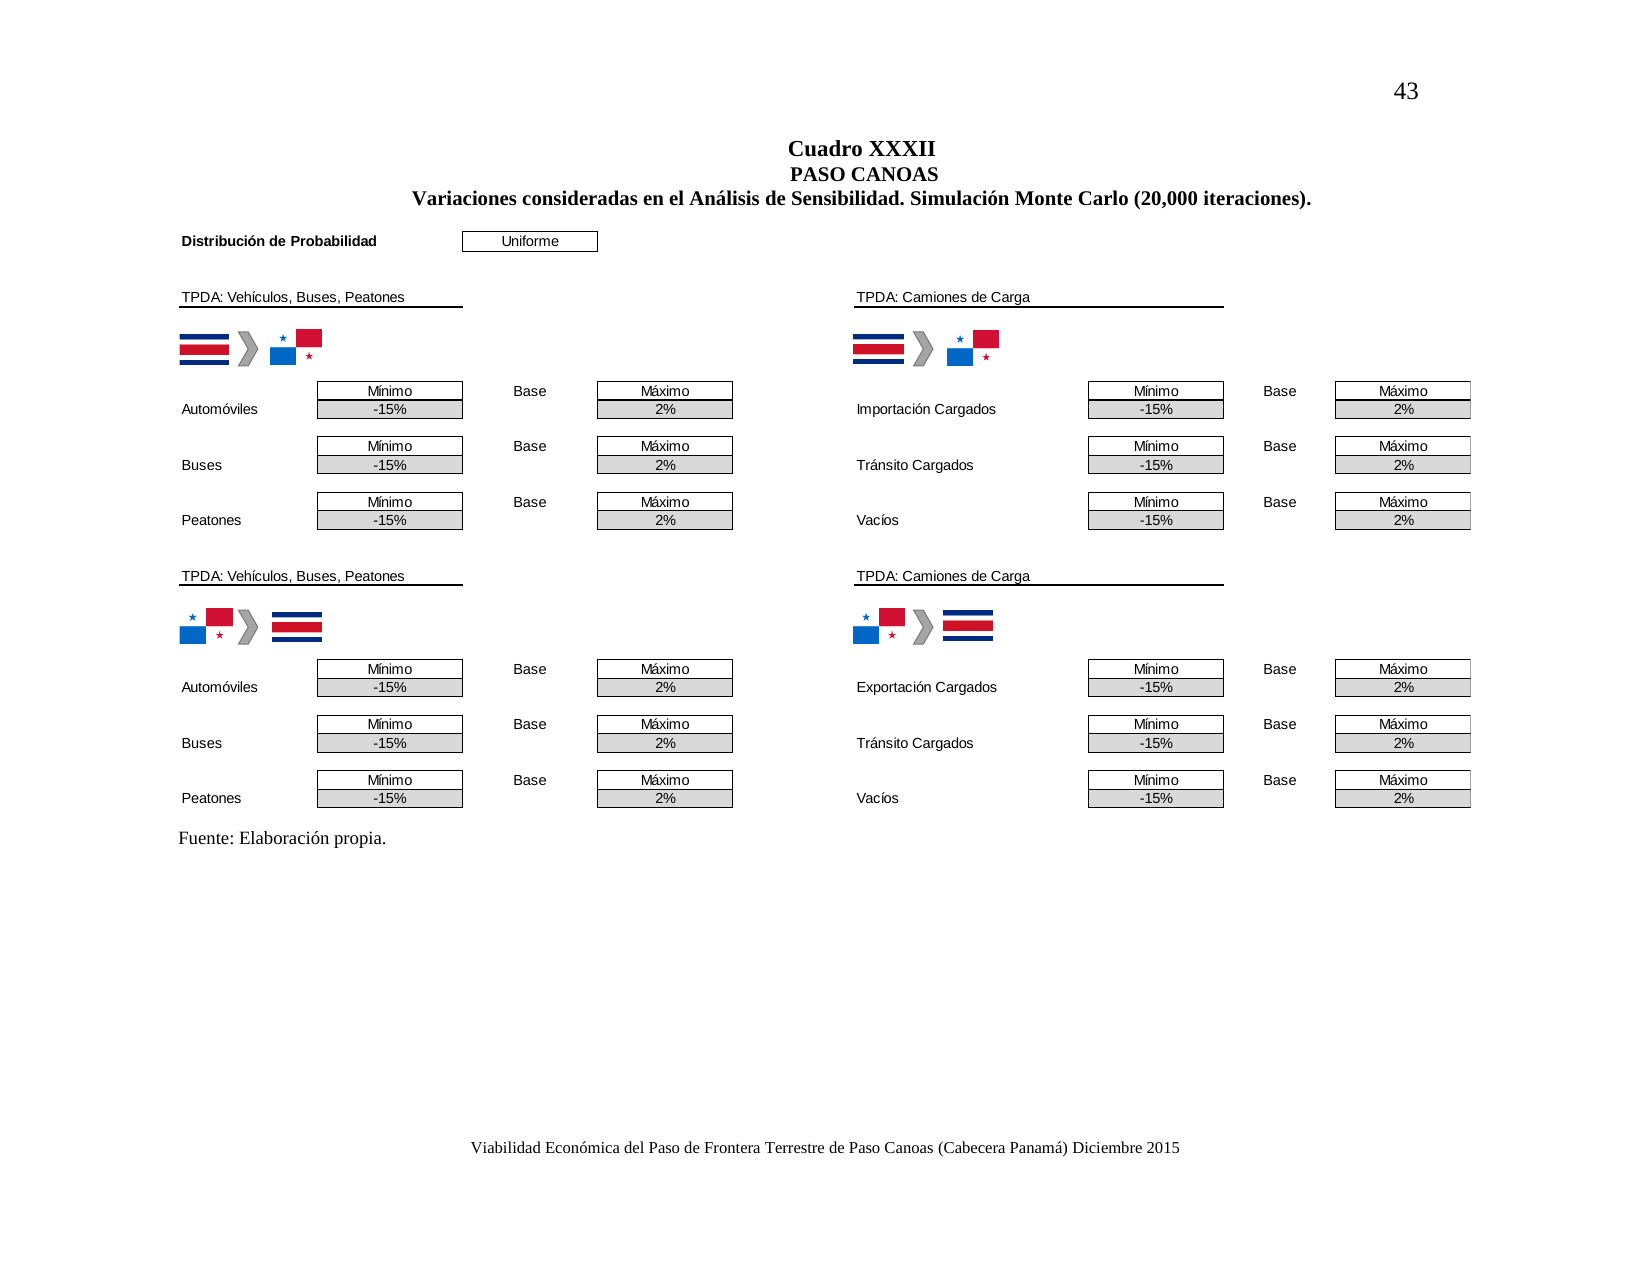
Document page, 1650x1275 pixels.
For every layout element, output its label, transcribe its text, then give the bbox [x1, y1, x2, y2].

text Fuente: Elaboración propia. [150, 827, 1500, 848]
list Variaciones consideradas en el Análisis de Sensibilidad. Simulación Monte Carlo (20,000 iteraciones). [223, 186, 1500, 210]
list PASO CANOAS [223, 162, 1500, 186]
list Cuadro XXXII [223, 135, 1500, 162]
